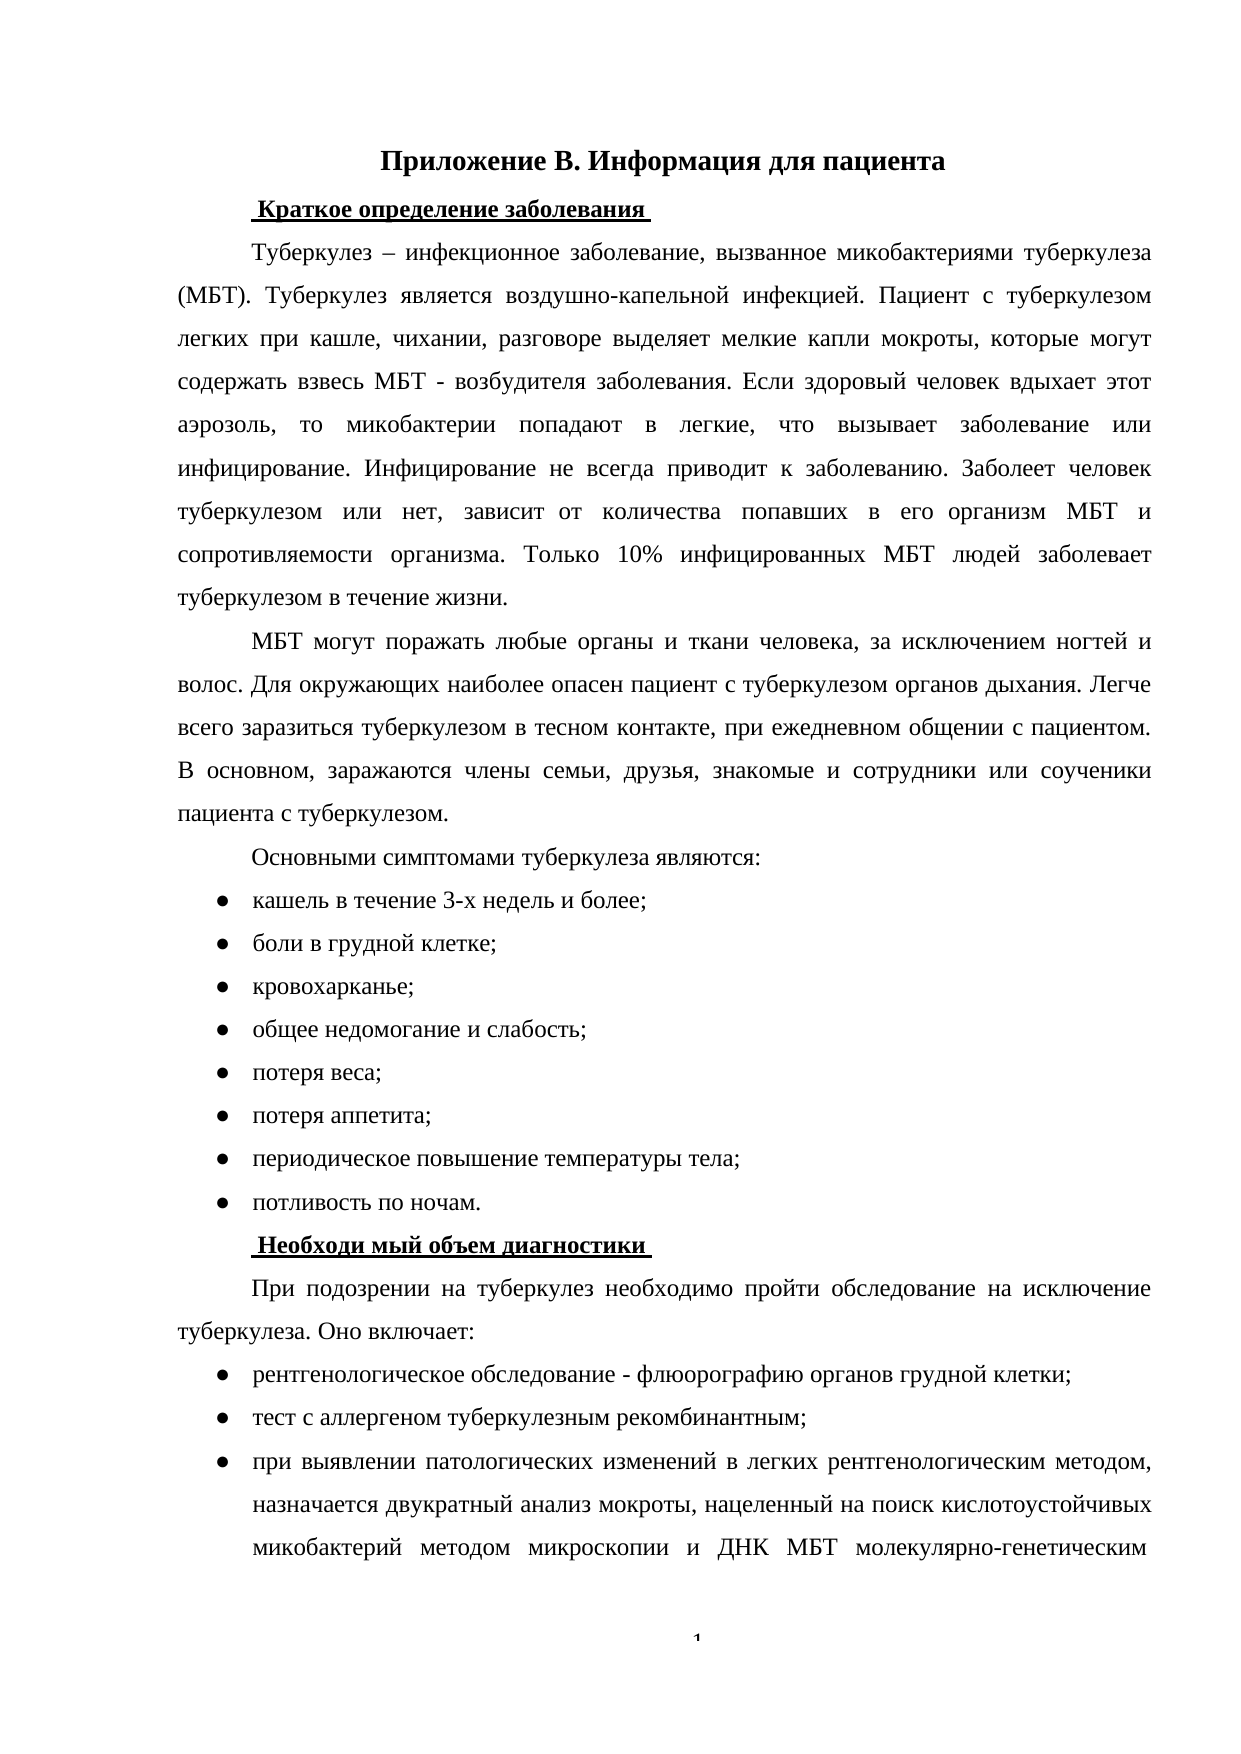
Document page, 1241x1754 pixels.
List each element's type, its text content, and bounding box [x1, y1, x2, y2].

text При подозрении на туберкулез необходимо пройти обследование на исключение туберкулеза. Оно включает: [177, 1273, 1152, 1345]
list периодическое повышение температуры тела; [215, 1143, 1163, 1172]
text Основными симптомами туберкулеза являются: [251, 842, 1163, 871]
list потливость по ночам. [215, 1187, 1163, 1216]
list общее недомогание и слабость; [215, 1014, 1163, 1043]
list при выявлении патологических изменений в легких рентгенологическим методом, назначается двукратный анализ мокроты, нацеленный на поиск кислотоустойчивых микобактерий методом микроскопии и ДНК МБТ молекулярно-генетическим [215, 1446, 1152, 1561]
list кровохарканье; [215, 971, 1163, 1000]
list боли в грудной клетке; [215, 928, 1163, 957]
list рентгенологическое обследование - флюорографию органов грудной клетки; [215, 1359, 1163, 1388]
text Приложение В. Информация для пациента [380, 143, 1163, 177]
subtitle Необходи мый объем диагностики [251, 1230, 1163, 1258]
list кашель в течение 3-х недель и более; [215, 885, 1163, 913]
list тест с аллергеном туберкулезным рекомбинантным; [215, 1402, 1163, 1431]
list потеря веса; [215, 1057, 1163, 1086]
list потеря аппетита; [215, 1101, 1163, 1129]
text Туберкулез – инфекционное заболевание, вызванное микобактериями туберкулеза (МБТ). Туберкулез является воздушно-капельной инфекцией. Пациент с туберкулезом легких при кашле, чихании, разговоре выделяет мелкие капли мокроты, которые могут содержать взвесь МБТ - возбудителя заболевания. Если здоровый человек вдыхает этот аэрозоль, то микобактерии попадают в легкие, что вызывает заболевание или инфицирование. Инфицирование не всегда приводит к заболеванию. Заболеет человек туберкулезом или нет, зависит от количества попавших в его организм МБТ и сопротивляемости организма. Только 10% инфицированных МБТ людей заболевает туберкулезом в течение жизни. [177, 237, 1152, 611]
text МБТ могут поражать любые органы и ткани человека, за исключением ногтей и волос. Для окружающих наиболее опасен пациент с туберкулезом органов дыхания. Легче всего заразиться туберкулезом в тесном контакте, при ежедневном общении с пациентом. В основном, заражаются члены семьи, друзья, знакомые и сотрудники или соученики пациента с туберкулезом. [177, 626, 1152, 827]
subtitle Краткое определение заболевания [251, 194, 1163, 223]
